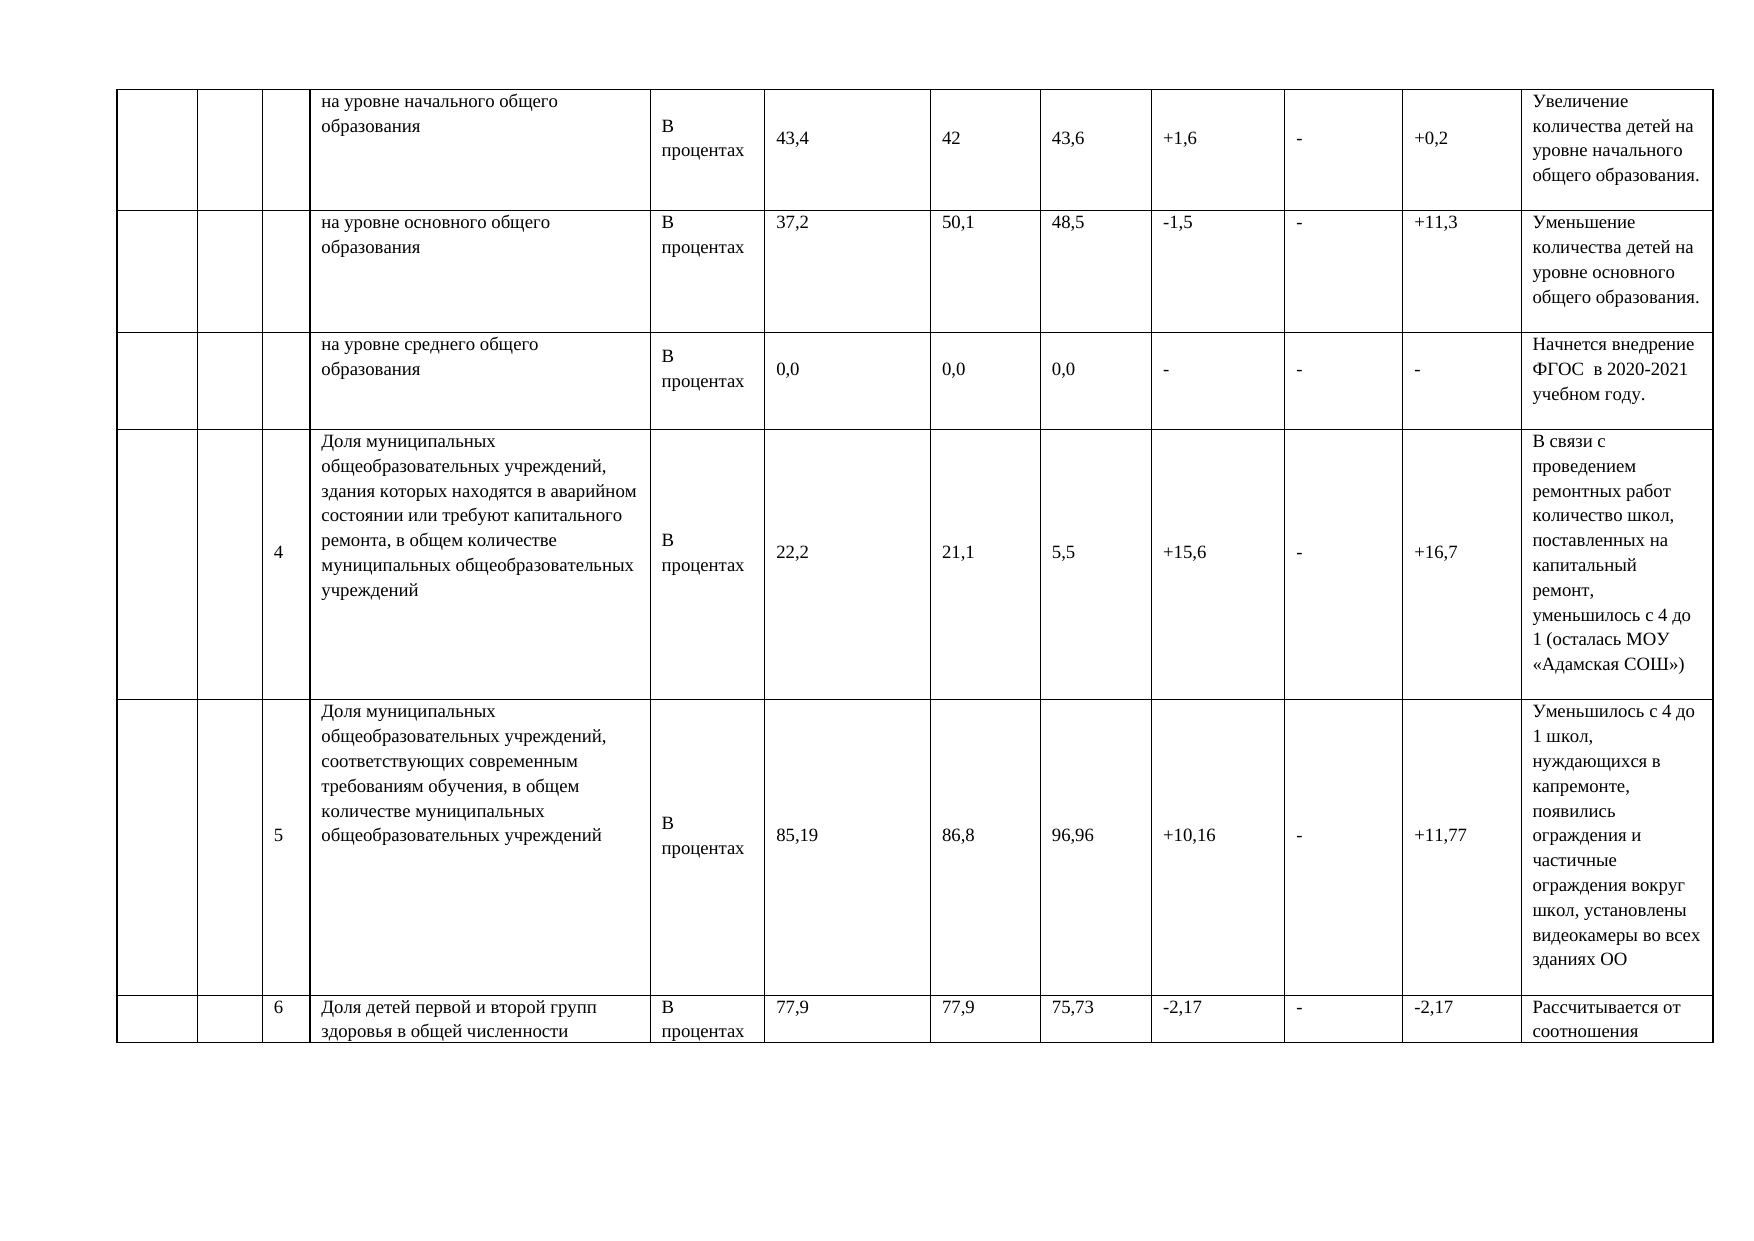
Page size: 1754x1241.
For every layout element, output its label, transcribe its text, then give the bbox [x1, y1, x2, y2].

table_cell +11,3 [1403, 211, 1521, 332]
table_cell +16,7 [1403, 430, 1521, 699]
table_cell Доля муниципальных общеобразовательных учреждений, здания которых находятся в аварийном состоянии или требуют капитального ремонта, в общем количестве муниципальных общеобразовательных учреждений [311, 430, 650, 699]
table_cell 75,73 [1041, 996, 1151, 1042]
table_cell 96,96 [1041, 700, 1151, 994]
table_cell -1,5 [1152, 211, 1284, 332]
table_cell В процентах [651, 430, 764, 699]
table_cell [118, 700, 197, 994]
table_cell В процентах [651, 700, 764, 994]
table_cell В процентах [651, 211, 764, 332]
table_cell [198, 430, 262, 699]
table_cell 85,19 [765, 700, 930, 994]
table_cell 77,9 [765, 996, 930, 1042]
table_cell В процентах [651, 996, 764, 1042]
table_cell 5,5 [1041, 430, 1151, 699]
table_cell 21,1 [931, 430, 1040, 699]
table_cell [263, 90, 309, 210]
table_cell -2,17 [1403, 996, 1521, 1042]
table_cell [263, 211, 309, 332]
table_cell 43,4 [765, 90, 930, 210]
table_cell 42 [931, 90, 1040, 210]
table_cell 6 [263, 996, 309, 1042]
table_cell 0,0 [765, 333, 930, 429]
table_cell В связи с проведением ремонтных работ количество школ, поставленных на капитальный ремонт, уменьшилось с 4 до 1 (осталась МОУ «Адамская СОШ») [1522, 430, 1712, 699]
table_cell [198, 211, 262, 332]
table_cell Начнется внедрение ФГОС в 2020-2021 учебном году. [1522, 333, 1712, 429]
table_cell 0,0 [1041, 333, 1151, 429]
table_cell [198, 700, 262, 994]
table_cell на уровне среднего общего образования [311, 333, 650, 429]
table_cell на уровне начального общего образования [311, 90, 650, 210]
table_cell В процентах [651, 90, 764, 210]
table_cell [118, 211, 197, 332]
table_cell 86,8 [931, 700, 1040, 994]
table_cell +11,77 [1403, 700, 1521, 994]
table_cell [118, 90, 197, 210]
table_cell - [1152, 333, 1284, 429]
table_cell - [1285, 996, 1402, 1042]
table_cell Уменьшилось с 4 до 1 школ, нуждающихся в капремонте, появились ограждения и частичные ограждения вокруг школ, установлены видеокамеры во всех зданиях ОО [1522, 700, 1712, 994]
table_cell [263, 333, 309, 429]
table_cell [118, 333, 197, 429]
table_cell 50,1 [931, 211, 1040, 332]
table_cell - [1285, 333, 1402, 429]
table_cell [118, 430, 197, 699]
table_cell 22,2 [765, 430, 930, 699]
table_cell +0,2 [1403, 90, 1521, 210]
table_cell В процентах [651, 333, 764, 429]
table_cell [1522, 996, 1712, 1042]
table_cell 5 [263, 700, 309, 994]
table_cell 37,2 [765, 211, 930, 332]
table_cell на уровне основного общего образования [311, 211, 650, 332]
table_cell - [1285, 700, 1402, 994]
table_cell [198, 90, 262, 210]
table_cell 77,9 [931, 996, 1040, 1042]
table_cell +15,6 [1152, 430, 1284, 699]
table_cell - [1403, 333, 1521, 429]
table_cell [118, 996, 197, 1042]
table_cell 48,5 [1041, 211, 1151, 332]
table_cell Доля муниципальных общеобразовательных учреждений, соответствующих современным требованиям обучения, в общем количестве муниципальных общеобразовательных учреждений [311, 700, 650, 994]
table_cell 43,6 [1041, 90, 1151, 210]
table_cell [198, 333, 262, 429]
table_cell - [1285, 90, 1402, 210]
table_cell - [1285, 211, 1402, 332]
table_cell Уменьшение количества детей на уровне основного общего образования. [1522, 211, 1712, 332]
table_cell Увеличение количества детей на уровне начального общего образования. [1522, 90, 1712, 210]
table_cell +1,6 [1152, 90, 1284, 210]
table_cell 0,0 [931, 333, 1040, 429]
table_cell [311, 996, 650, 1042]
table_cell -2,17 [1152, 996, 1284, 1042]
table_cell [198, 996, 262, 1042]
table_cell - [1285, 430, 1402, 699]
table_cell 4 [263, 430, 309, 699]
table_cell +10,16 [1152, 700, 1284, 994]
